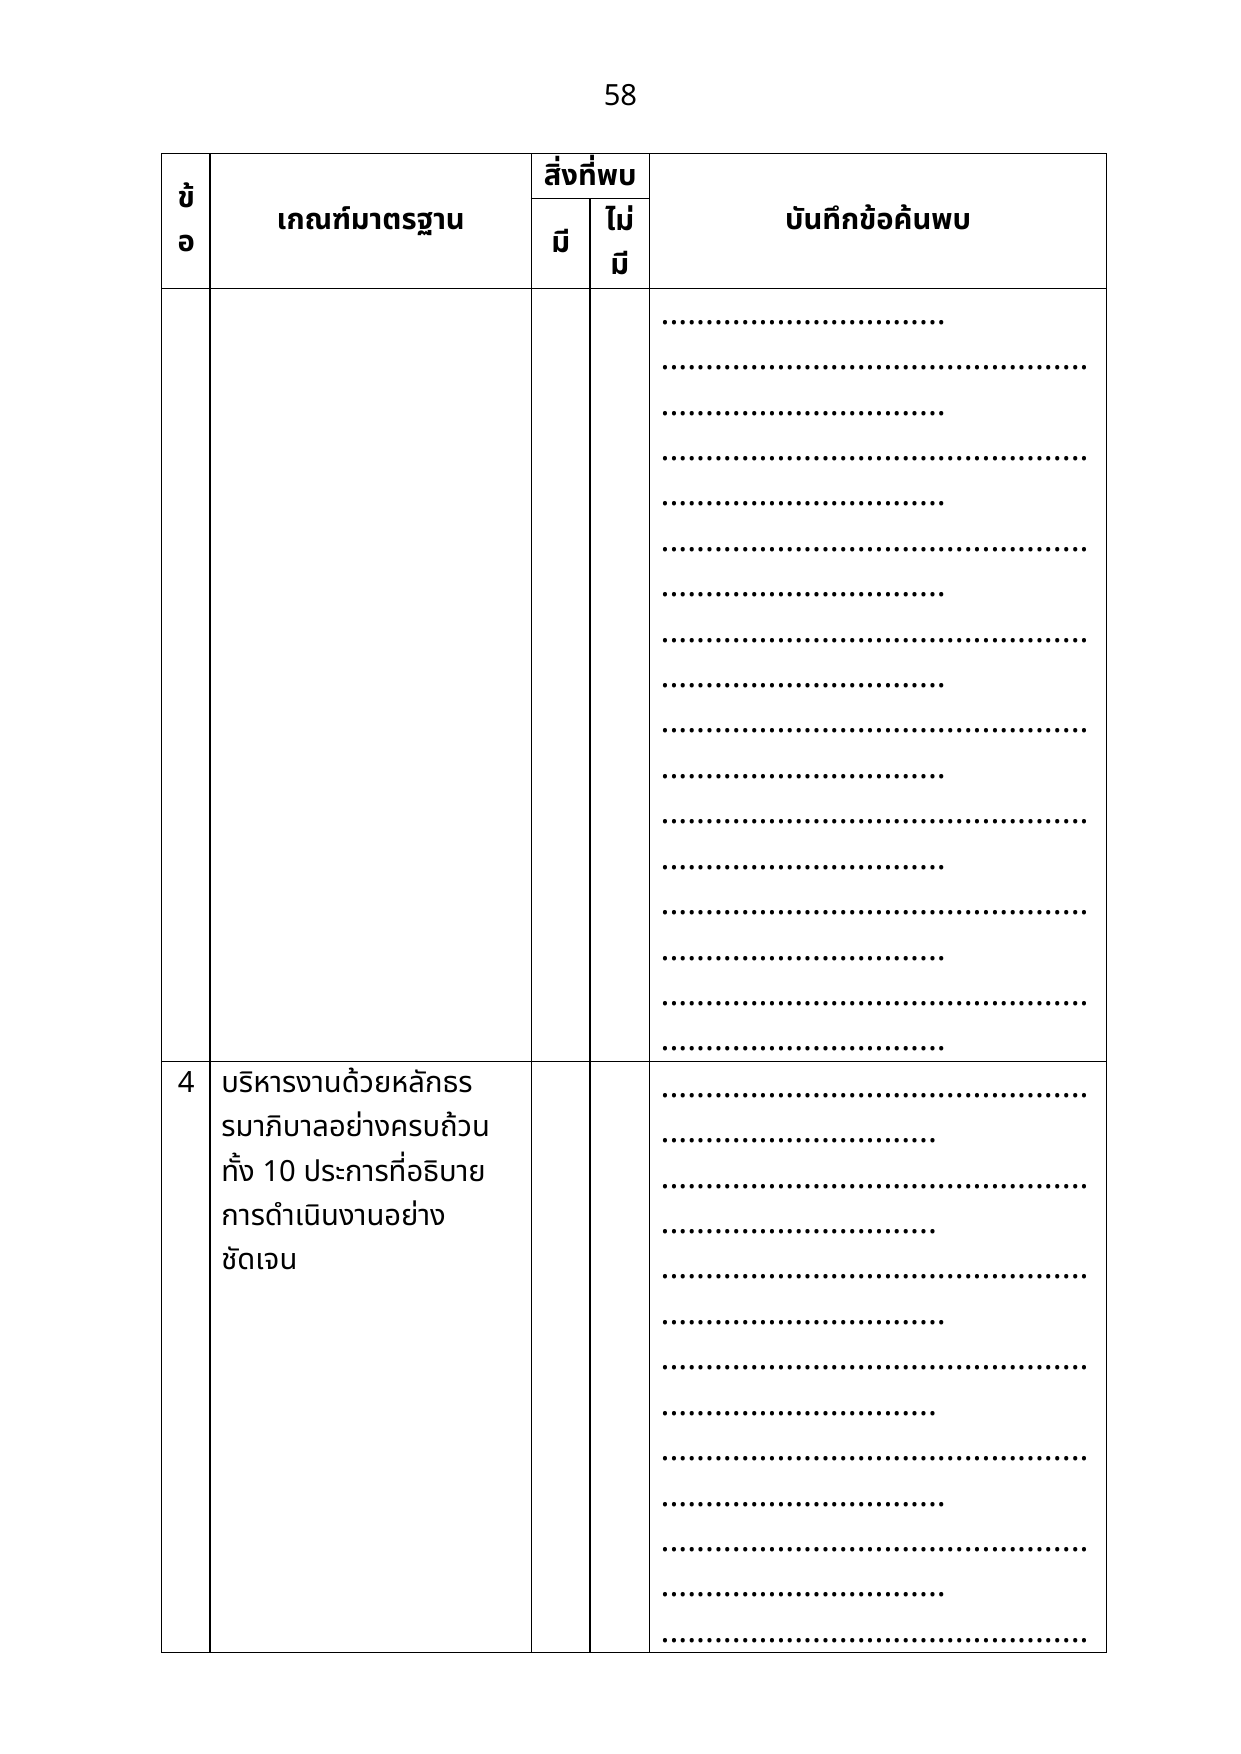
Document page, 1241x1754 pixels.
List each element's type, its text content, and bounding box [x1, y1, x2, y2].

table_cell 3 [162, 289, 209, 1061]
table_header ข้อ [162, 154, 209, 287]
table_cell มี [532, 199, 589, 287]
table_cell [591, 1062, 649, 1652]
table_cell [532, 289, 589, 1061]
table_cell [532, 1062, 589, 1652]
table_cell 4 [162, 1062, 209, 1652]
table_cell ไม่มี [591, 199, 649, 287]
table_header บันทึกข้อค้นพบ [650, 154, 1106, 287]
table_cell [591, 289, 649, 1061]
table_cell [211, 289, 531, 1061]
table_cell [650, 289, 1106, 1061]
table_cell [650, 1062, 1106, 1652]
table_header สิ่งที่พบ [532, 154, 649, 198]
table_header เกณฑ์มาตรฐาน [211, 154, 531, 287]
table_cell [211, 1062, 531, 1652]
